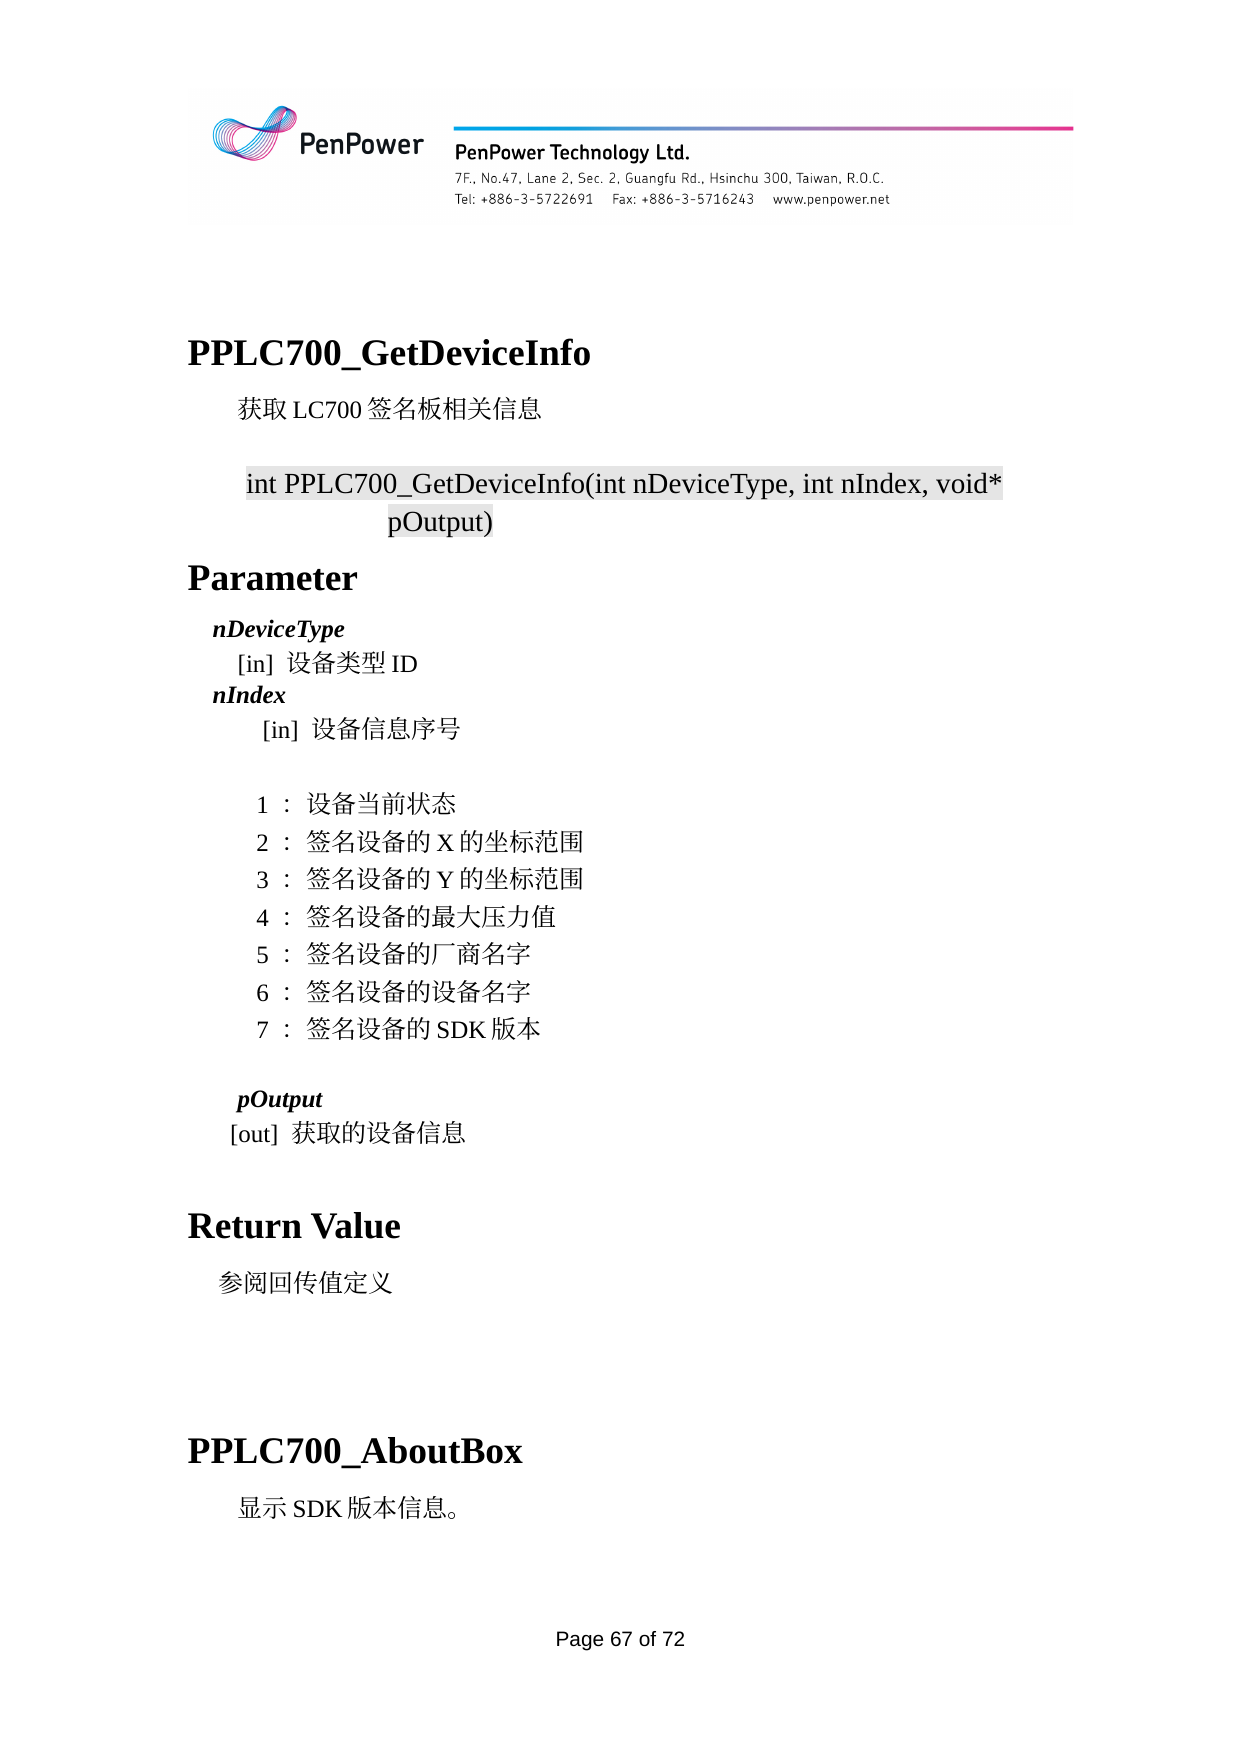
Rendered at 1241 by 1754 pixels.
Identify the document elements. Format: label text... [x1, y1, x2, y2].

text 3 ：签名设备的Y的坐标范围 [187, 859, 1053, 897]
text nDeviceType [187, 614, 1053, 643]
text 获取LC700签名板相关信息 [187, 389, 1053, 427]
text nIndex [187, 680, 1053, 709]
text [in] 设备类型ID [187, 643, 1053, 680]
text Parameter [187, 539, 1053, 614]
text PPLC700_AboutBox [187, 1413, 1053, 1488]
text 5 ：签名设备的厂商名字 [187, 934, 1053, 972]
picture [187, 88, 1074, 225]
text 6 ：签名设备的设备名字 [187, 972, 1053, 1009]
text pOutput [187, 1084, 1053, 1113]
text 1 ：设备当前状态 [187, 784, 1053, 822]
text [in] 设备信息序号 [187, 709, 1053, 747]
text Return Value [187, 1188, 1053, 1263]
text 参阅回传值定义 [187, 1263, 1053, 1300]
text int PPLC700_GetDeviceInfo(int nDeviceType, int nIndex, void* [187, 464, 1053, 502]
text 7 ：签名设备的SDK版本 [187, 1009, 1053, 1047]
text pOutput) [329, 502, 1053, 539]
text 显示SDK版本信息。 [187, 1488, 1053, 1525]
text PPLC700_GetDeviceInfo [187, 314, 1053, 389]
text 4 ：签名设备的最大压力值 [187, 897, 1053, 934]
text [out] 获取的设备信息 [187, 1113, 1053, 1150]
text 2 ：签名设备的X的坐标范围 [187, 822, 1053, 859]
